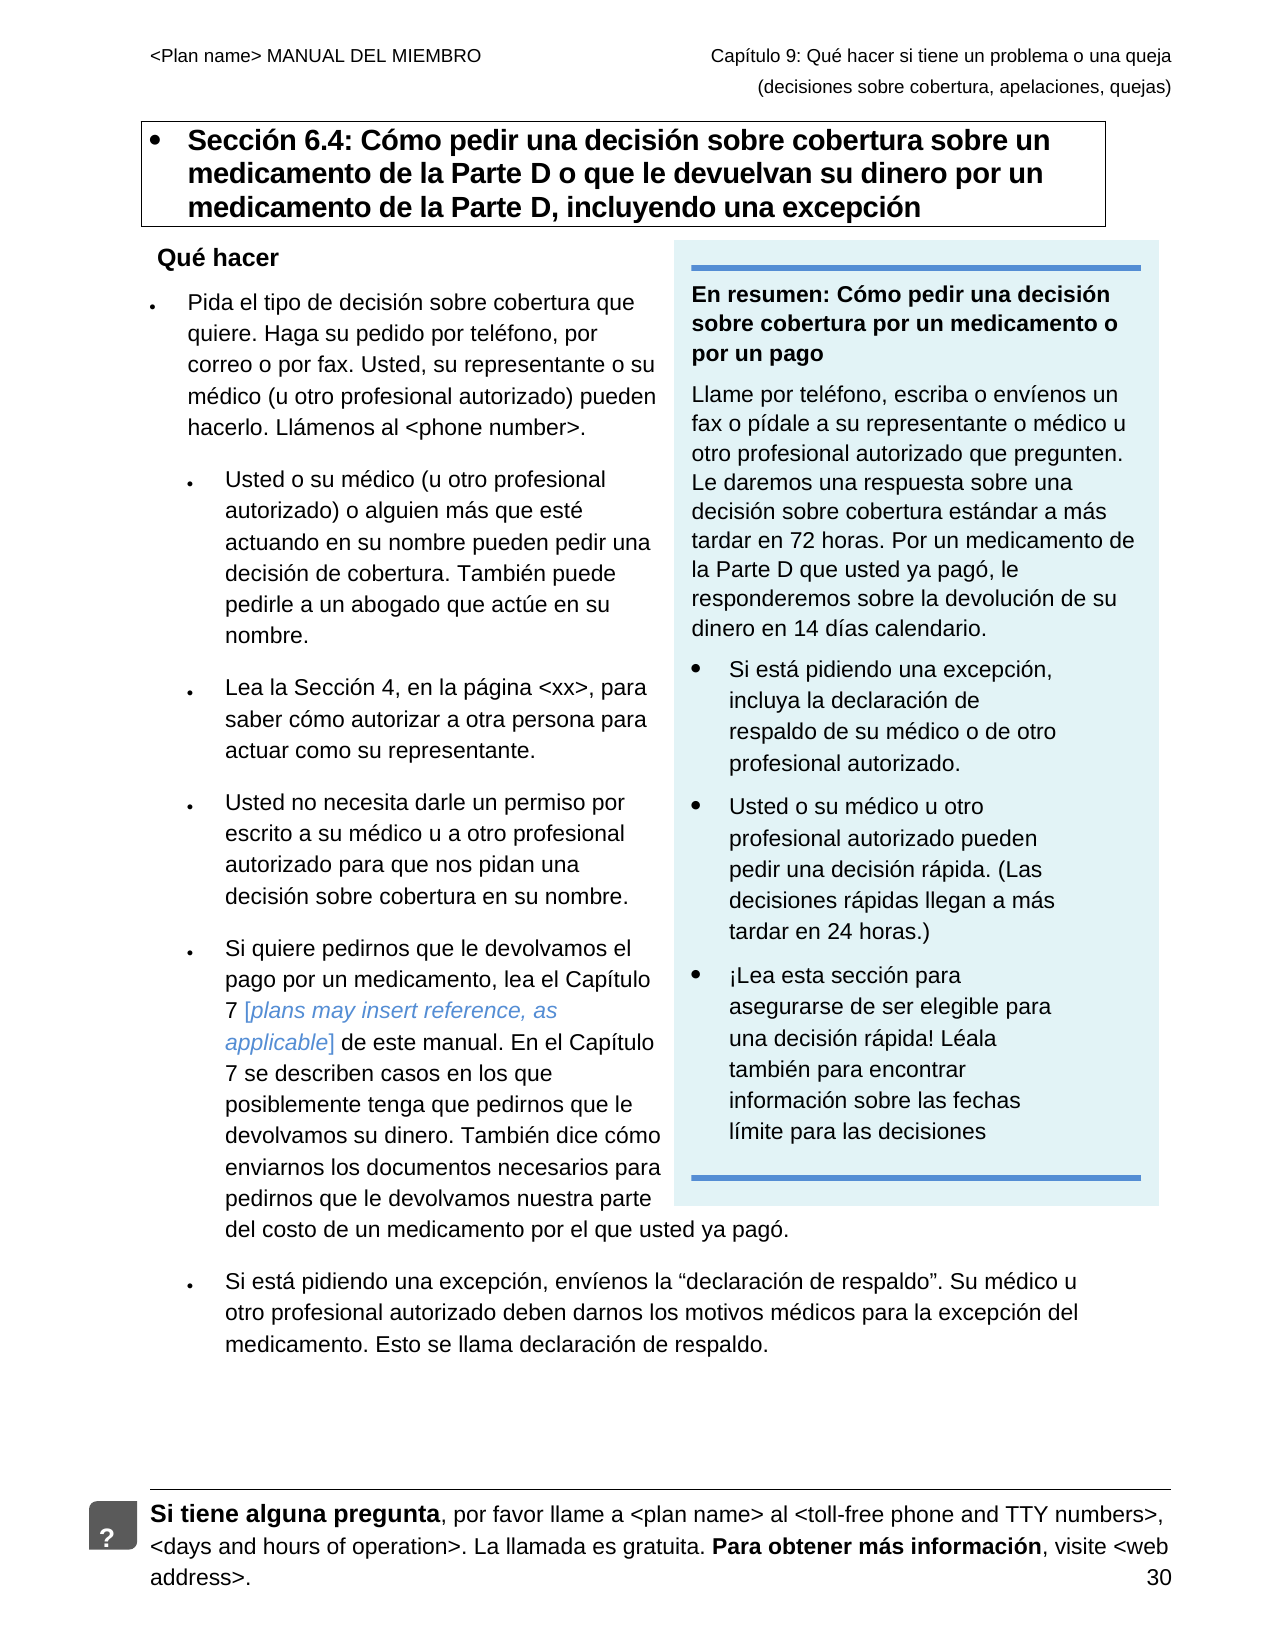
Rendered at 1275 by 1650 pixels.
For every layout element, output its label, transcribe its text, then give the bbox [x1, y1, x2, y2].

list Si está pidiendo una excepción, envíenos la “declaración de respaldo”. Su médico u otro profesional autorizado deben darnos los motivos médicos para la excepción del medicamento. Esto se llama declaración de respaldo. [187, 1264, 1096, 1358]
text Qué hacer [150, 239, 685, 273]
table_header En resumen: Cómo pedir una decisión sobre cobertura por un medicamento o por un pago Llame por teléfono, escriba o envíenos un fax o pídale a su representante o médico u otro profesional autorizado que pregunten. Le daremos una respuesta sobre una decisión sobre cobertura estándar a más tardar en 72 horas. Por un medicamento de la Parte D que usted ya pagó, le responderemos sobre la devolución de su dinero en 14 días calendario. Si está pidiendo una excepción, incluya la declaración de respaldo de su médico o de otro profesional autorizado. Usted o su médico u otro profesional autorizado pueden pedir una decisión rápida. (Las decisiones rápidas llegan a más tardar en 24 horas.) ¡Lea esta sección para asegurarse de ser elegible para una decisión rápida! Léala también para encontrar información sobre las fechas límite para las decisiones [686, 252, 1146, 1194]
list Usted no necesita darle un permiso por escrito a su médico u a otro profesional autorizado para que nos pidan una decisión sobre cobertura en su nombre. [187, 785, 674, 910]
subtitle Sección 6.4: Cómo pedir una decisión sobre cobertura sobre un medicamento de la Parte D o que le devuelvan su dinero por un medicamento de la Parte D, incluyendo una excepción [142, 122, 1105, 226]
list Lea la Sección 4, en la página <xx>, para saber cómo autorizar a otra persona para actuar como su representante. [187, 671, 674, 764]
list Pida el tipo de decisión sobre cobertura que quiere. Haga su pedido por teléfono, por correo o por fax. Usted, su representante o su médico (u otro profesional autorizado) pueden hacerlo. Llámenos al <phone number>. [150, 285, 674, 442]
list Usted o su médico (u otro profesional autorizado) o alguien más que esté actuando en su nombre pueden pedir una decisión de cobertura. También puede pedirle a un abogado que actúe en su nombre. [187, 462, 674, 650]
list Si quiere pedirnos que le devolvamos el pago por un medicamento, lea el Capítulo 7 [plans may insert reference, as applicable] de este manual. En el Capítulo 7 se describen casos en los que posiblemente tenga que pedirnos que le devolvamos su dinero. También dice cómo enviarnos los documentos necesarios para pedirnos que le devolvamos nuestra parte del costo de un medicamento por el que usted ya pagó. [187, 931, 1096, 1244]
